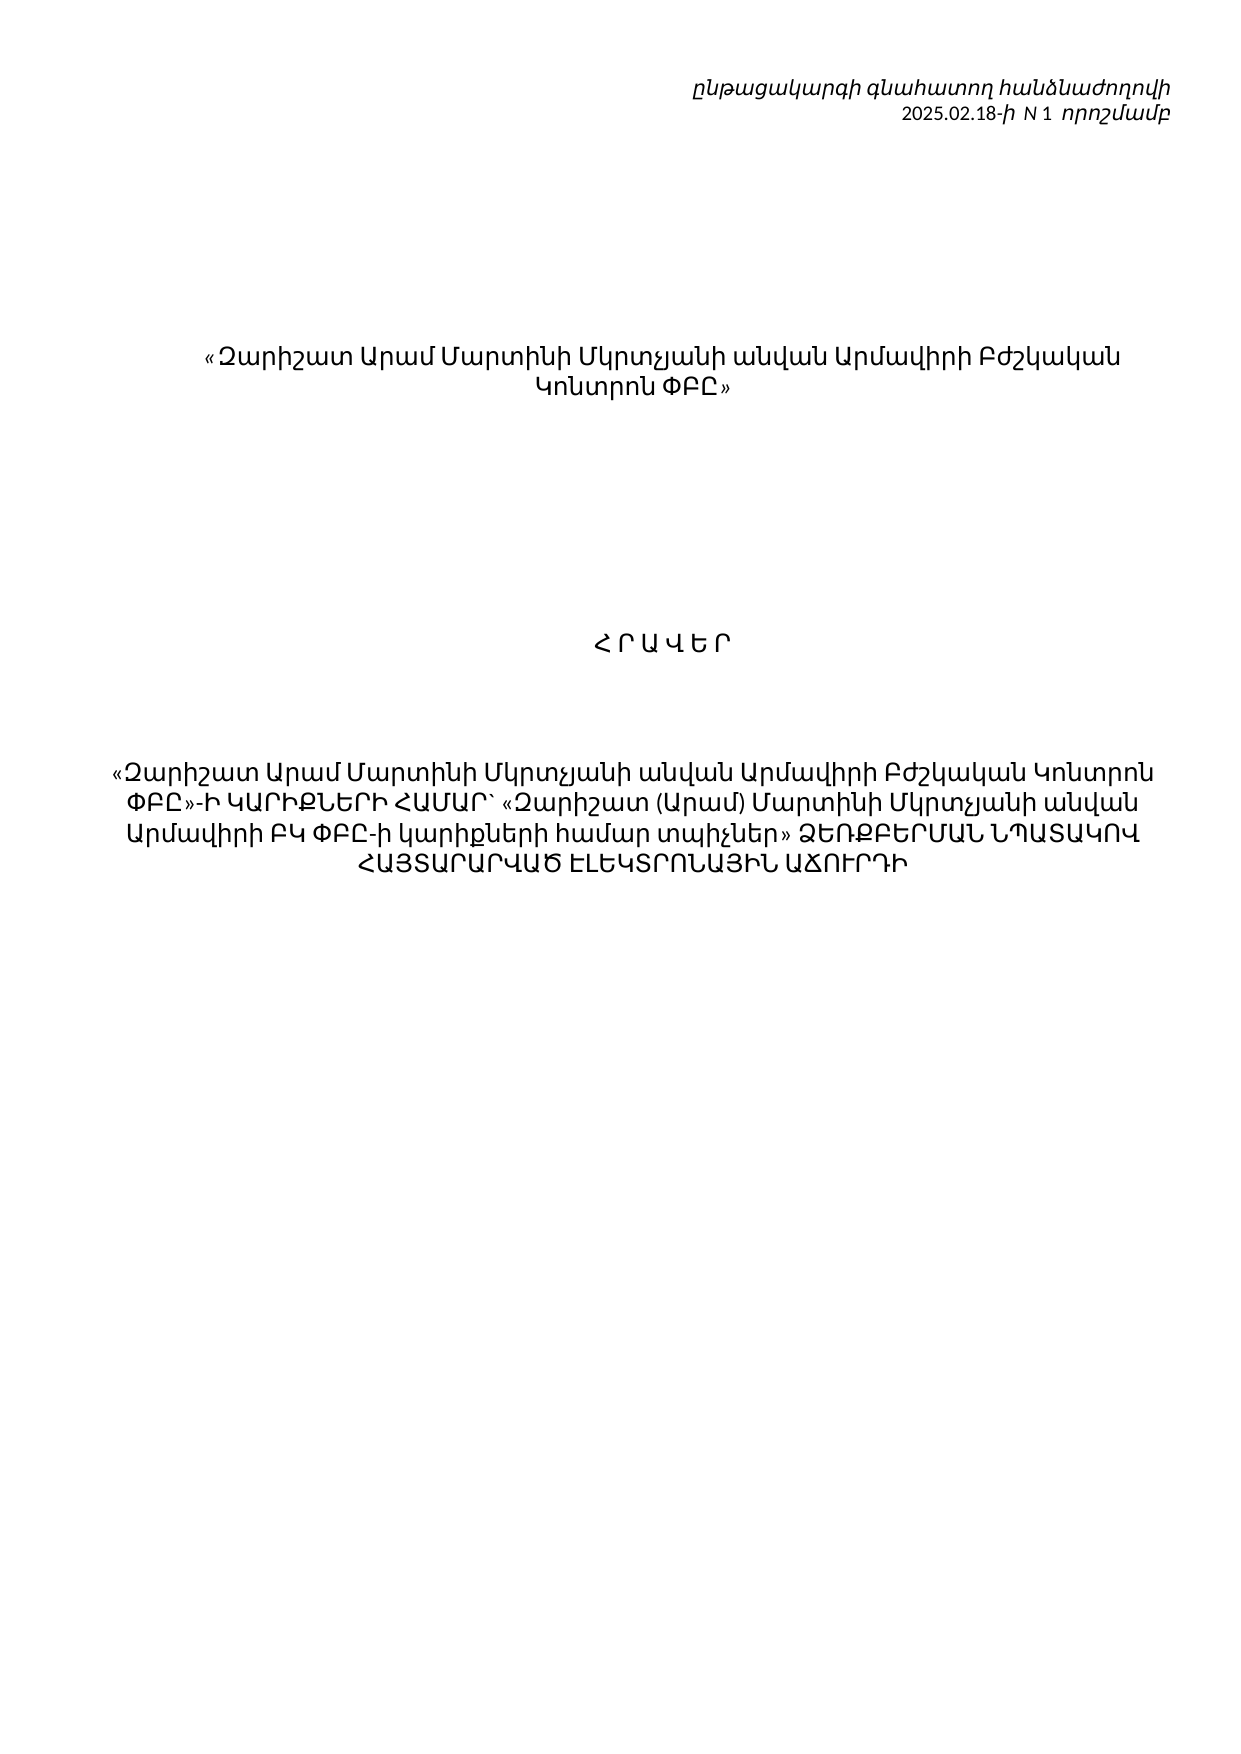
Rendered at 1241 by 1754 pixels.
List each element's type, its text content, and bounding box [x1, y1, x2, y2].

text «Զարիշատ Արամ Մարտինի Մկրտչյանի անվան Արմավիրի Բժշկական Կոնտրոն ՓԲԸ»-Ի ԿԱՐԻՔՆԵՐԻ ՀԱՄԱՐ` «Զարիշատ (Արամ) Մարտինի Մկրտչյանի անվան Արմավիրի ԲԿ ՓԲԸ-ի կարիքների համար տպիչներ» ՁԵՌՔԲԵՐՄԱՆ ՆՊԱՏԱԿՈՎ ՀԱՅՏԱՐԱՐՎԱԾ ԷԼԵԿՏՐՈՆԱՅԻՆ ԱՃՈՒՐԴԻ [94, 757, 1172, 879]
text Հ Ր Ա Վ Ե Ր [94, 628, 1172, 658]
text ընթացակարգի գնահատող հանձնաժողովի [94, 75, 1171, 100]
text « Զարիշատ Արամ Մարտինի Մկրտչյանի անվան Արմավիրի Բժշկական Կոնտրոն ՓԲԸ» [94, 341, 1172, 402]
text 2025.02.18 -ի N 1 որոշմամբ [94, 100, 1171, 126]
